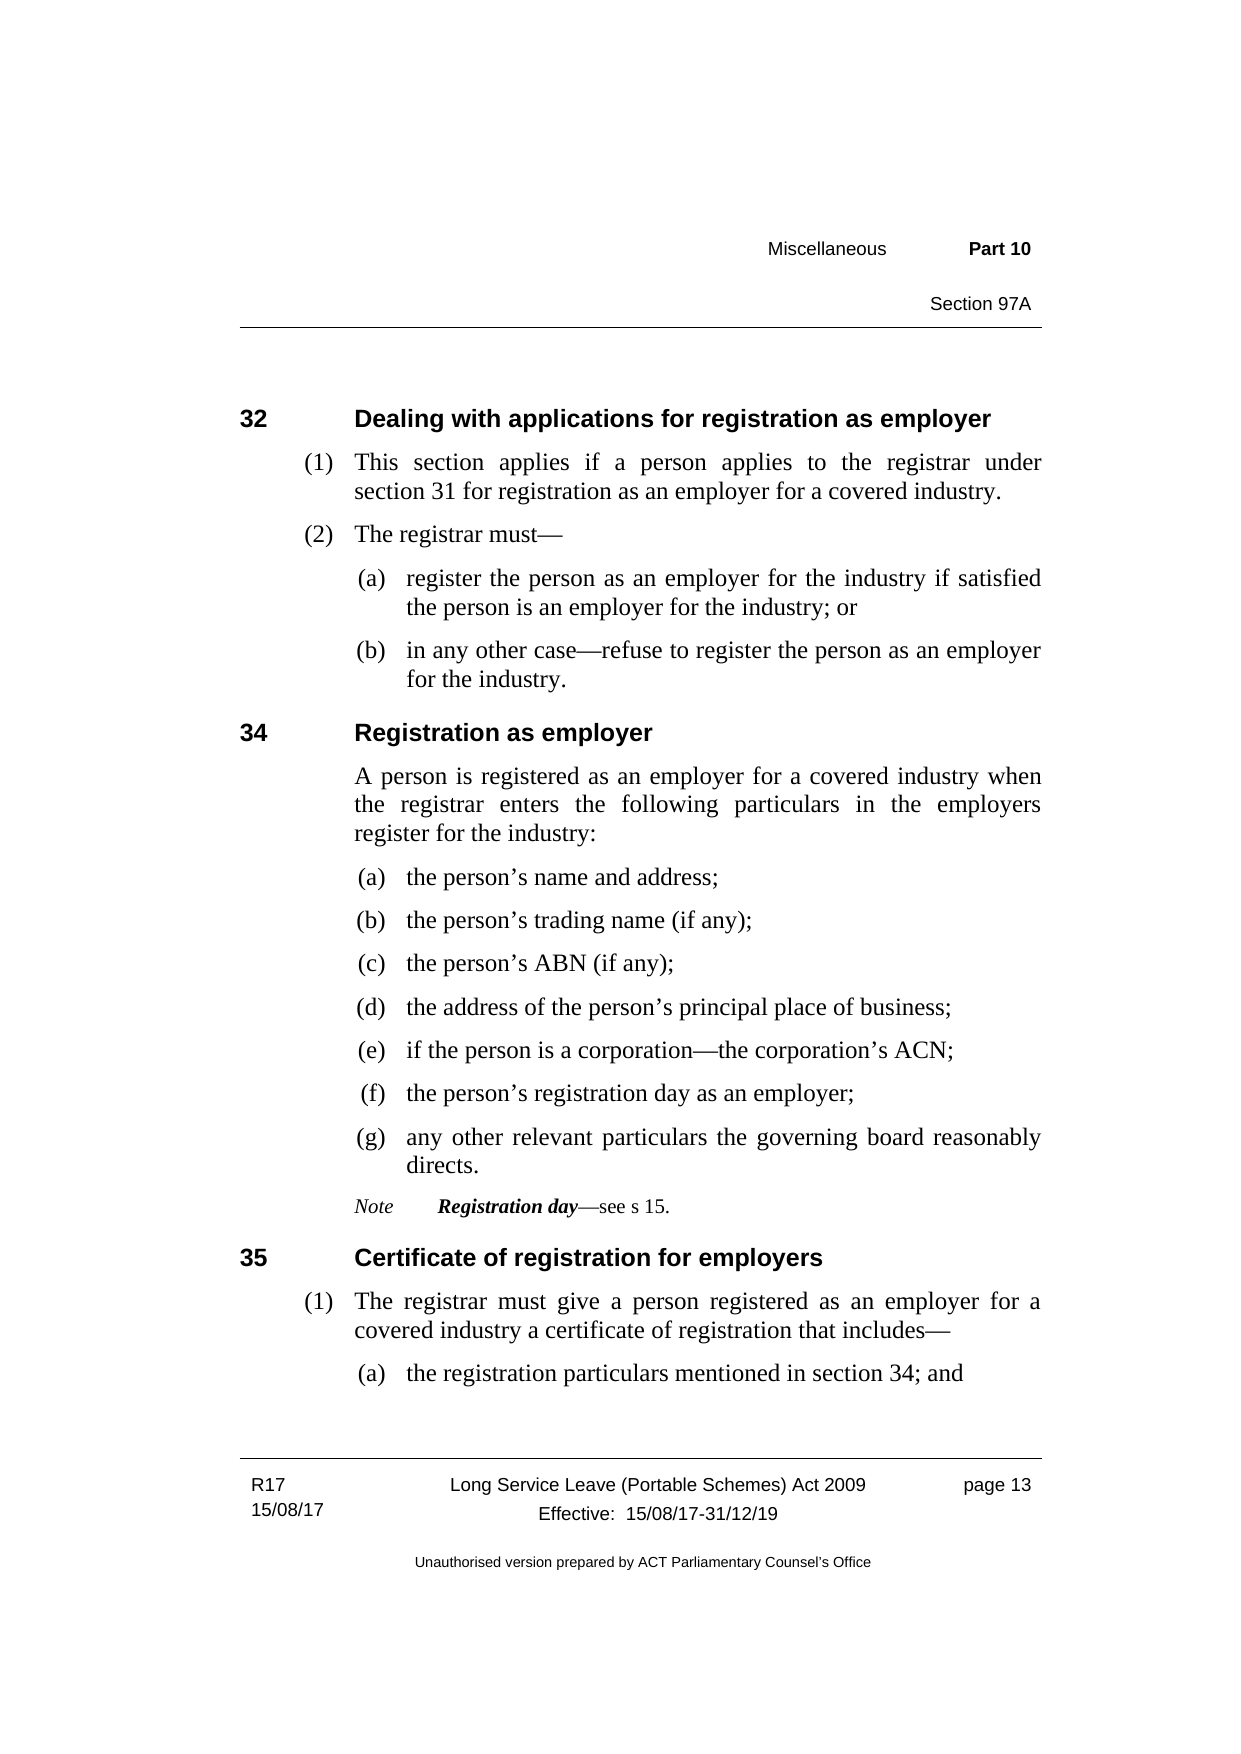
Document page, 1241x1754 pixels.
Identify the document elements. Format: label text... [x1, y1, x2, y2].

text (g) any other relevant particulars the governing board reasonably directs. [239, 1122, 1042, 1179]
text (1) This section applies if a person applies to the registrar under section 31 for registration as an employer for a covered industry. [239, 447, 1042, 505]
text (e) if the person is a corporation—the corporation’s ACN; [239, 1035, 1042, 1064]
text (a) register the person as an employer for the industry if satisfied the person is an employer for the industry; or [239, 563, 1042, 620]
text (f) the person’s registration day as an employer; [239, 1078, 1042, 1107]
text (a) the registration particulars mentioned in section 34; and [239, 1358, 1042, 1387]
text (c) the person’s ABN (if any); [239, 948, 1042, 977]
text (d) the address of the person’s principal place of business; [239, 992, 1042, 1020]
text 34 Registration as employer [239, 717, 1042, 746]
text 35 Certificate of registration for employers [239, 1243, 1042, 1272]
text (b) in any other case—refuse to register the person as an employer for the industry. [239, 635, 1042, 692]
text (a) the person’s name and address; [239, 862, 1042, 890]
text (2) The registrar must— [239, 519, 1042, 548]
text (1) The registrar must give a person registered as an employer for a covered industry a certificate of registration that includes— [239, 1286, 1042, 1344]
text A person is registered as an employer for a covered industry when the registrar enters the following particulars in the employers register for the industry: [354, 761, 1042, 847]
text (b) the person’s trading name (if any); [239, 905, 1042, 934]
text Note Registration day—see s 15. [354, 1194, 1042, 1218]
text 32 Dealing with applications for registration as employer [239, 404, 1042, 433]
